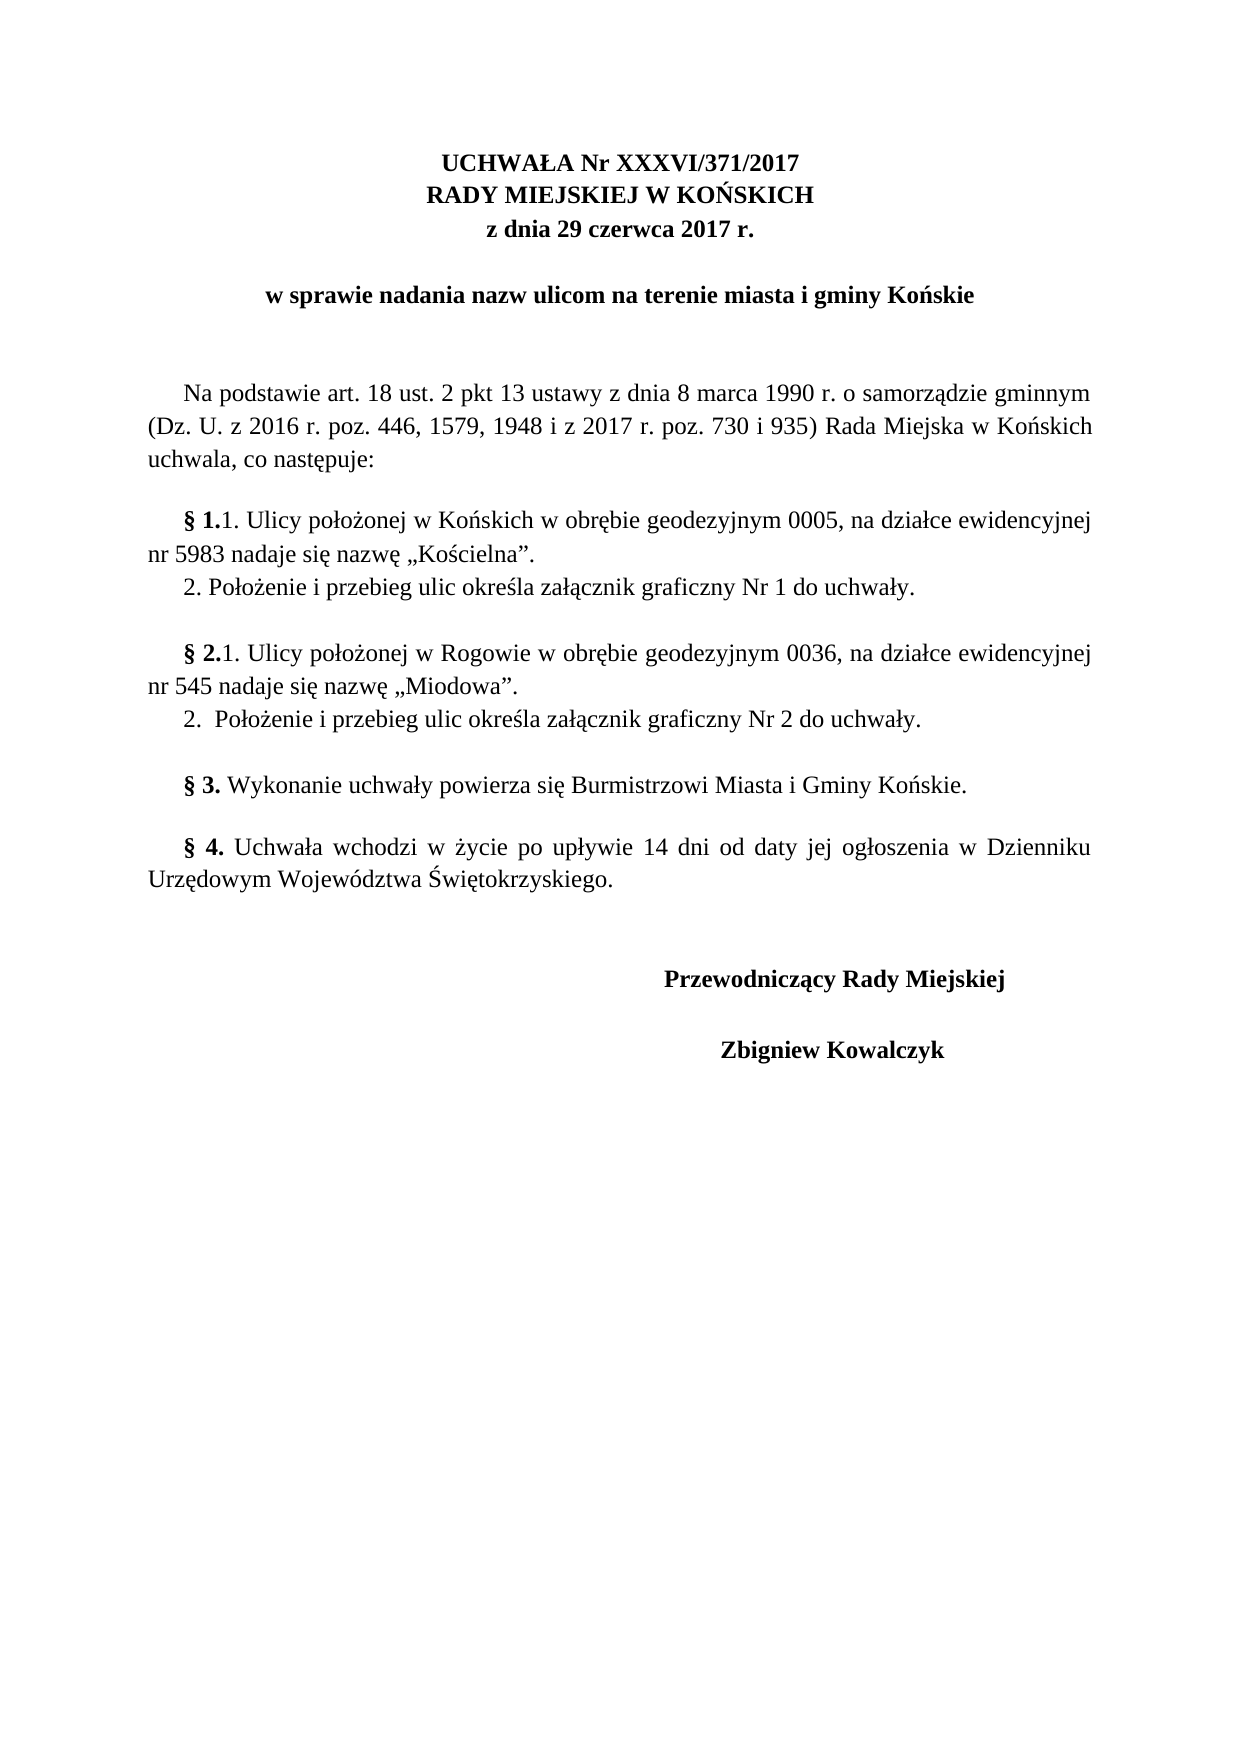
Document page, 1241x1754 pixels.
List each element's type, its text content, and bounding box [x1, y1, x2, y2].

text RADY MIEJSKIEJ W KOŃSKICH [148, 181, 1093, 209]
text § 4. Uchwała wchodzi w życie po upływie 14 dni od daty jej ogłoszenia w Dzienniku Urzędowym Województwa Świętokrzyskiego. [148, 832, 1093, 893]
text Zbigniew Kowalczyk [664, 1036, 1093, 1064]
text § 2.1. Ulicy położonej w Rogowie w obrębie geodezyjnym 0036, na działce ewidencyjnej nr 545 nadaje się nazwę „Miodowa”. [148, 638, 1093, 699]
text Przewodniczący Rady Miejskiej [590, 964, 1093, 992]
text z dnia 29 czerwca 2017 r. [148, 214, 1093, 242]
text § 1.1. Ulicy położonej w Końskich w obrębie geodezyjnym 0005, na działce ewidencyjnej nr 5983 nadaje się nazwę „Kościelna”. [148, 506, 1093, 567]
text w sprawie nadania nazw ulicom na terenie miasta i gminy Końskie [148, 280, 1093, 341]
text § 3. Wykonanie uchwały powierza się Burmistrzowi Miasta i Gminy Końskie. [148, 770, 1093, 798]
text 2. Położenie i przebieg ulic określa załącznik graficzny Nr 2 do uchwały. [148, 704, 1093, 732]
text UCHWAŁA Nr XXXVI/371/2017 [148, 148, 1093, 176]
text 2. Położenie i przebieg ulic określa załącznik graficzny Nr 1 do uchwały. [148, 572, 1093, 600]
text Na podstawie art. 18 ust. 2 pkt 13 ustawy z dnia 8 marca 1990 r. o samorządzie gminnym (Dz. U. z 2016 r. poz. 446, 1579, 1948 i z 2017 r. poz. 730 i 935) Rada Miejska w Końskich uchwala, co następuje: [148, 378, 1093, 473]
